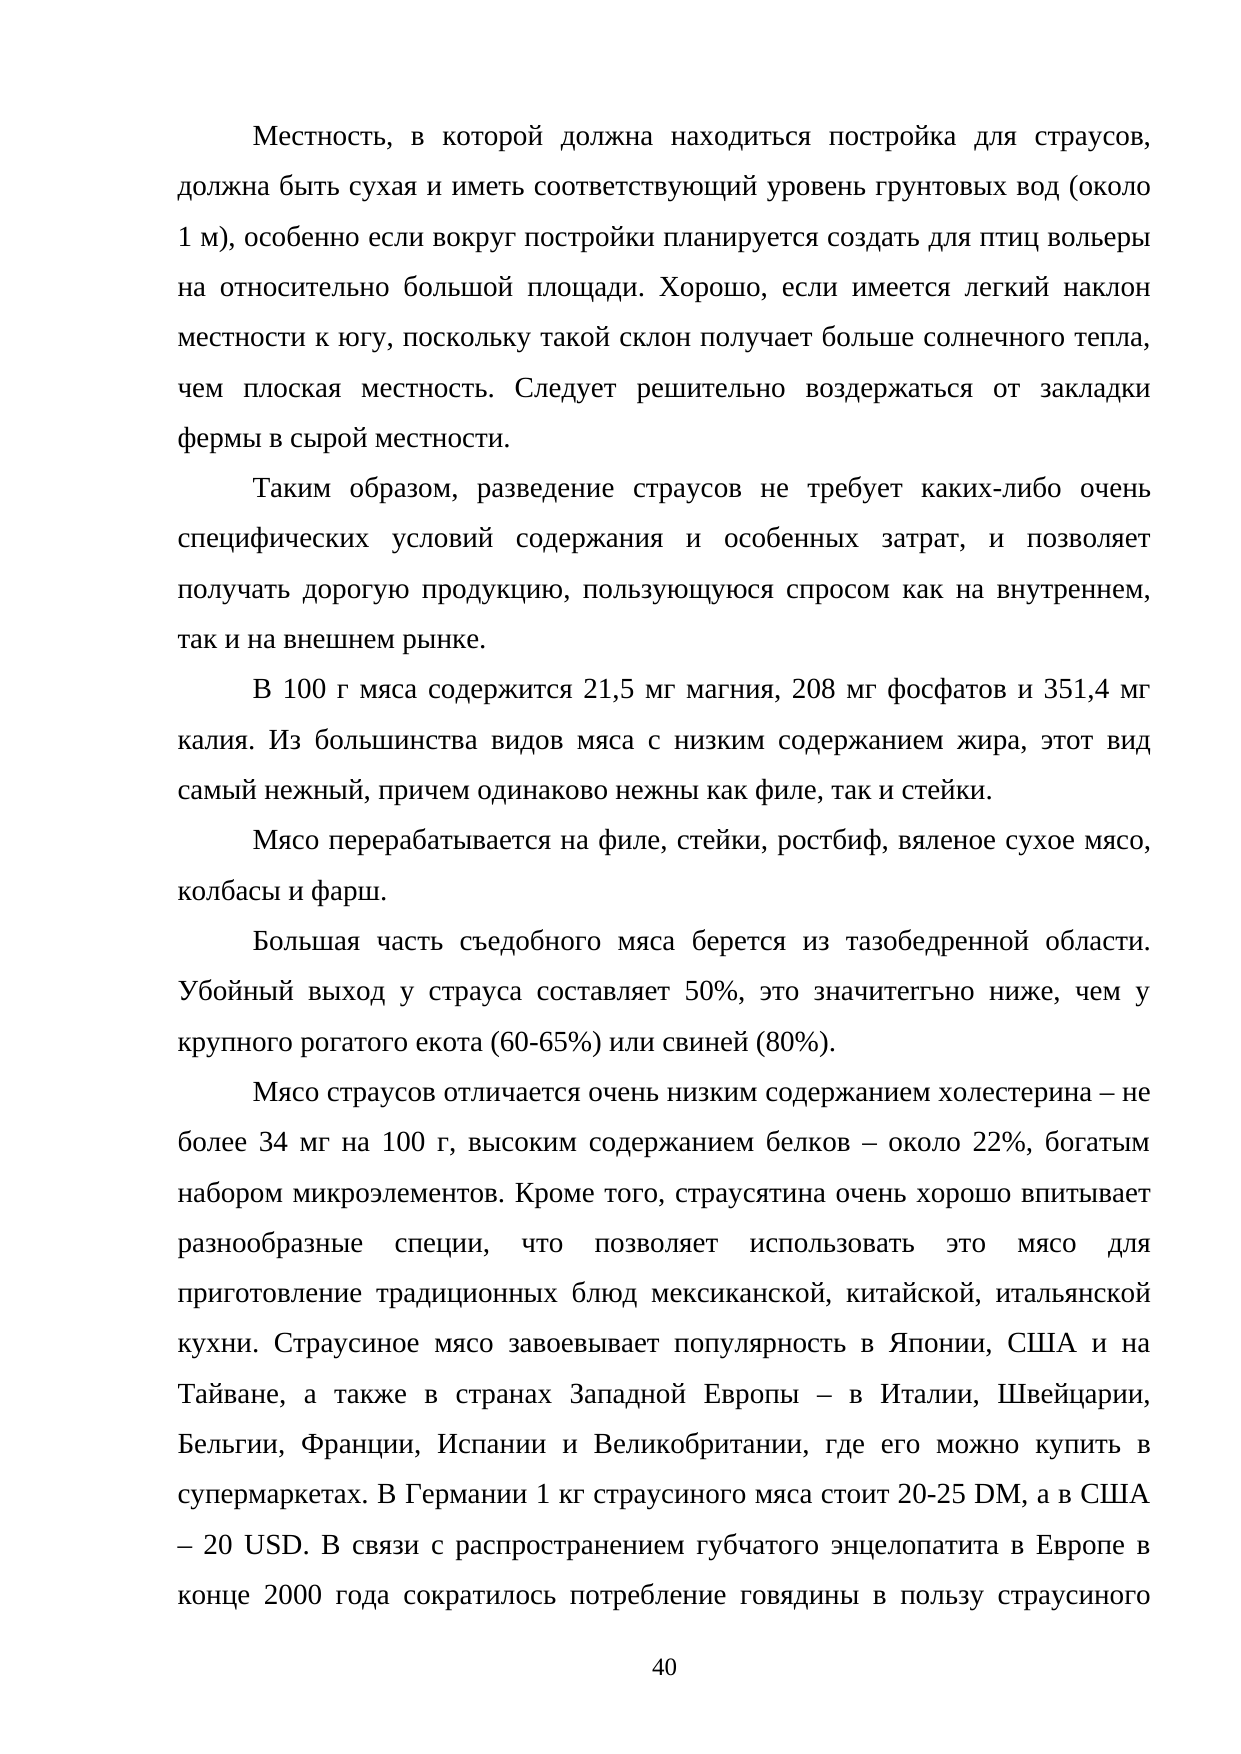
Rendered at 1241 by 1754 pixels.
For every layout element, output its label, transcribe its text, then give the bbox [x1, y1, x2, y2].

text Местность, в которой должна находиться постройка для страусов, должна быть сухая и иметь соответствующий уровень грунтовых вод (около ), особенно если вокруг постройки планируется создать для птиц вольеры на относительно большой площади. Хорошо, если имеется легкий наклон местности к югу, поскольку такой склон получает больше солнечного тепла, чем плоская местность. Следует решительно воздержаться от закладки фермы в сырой местности. [177, 118, 1152, 453]
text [177, 1074, 1152, 1611]
text Мясо перерабатывается на филе, стейки, ростбиф, вяленое сухое мясо, колбасы и фарш. [177, 822, 1152, 906]
text Большая часть съедобного мяса берется из тазобедренной области. Убойный выход у страуса составляет 50%, это значитеrгьно ниже, чем у крупного рогатого екота (60-65%) или свиней (80%). [177, 923, 1152, 1057]
text В мяса содержится 21,5 мг магния, 208 мг фосфатов и 351,4 мг калия. Из большинства видов мяса с низким содержанием жира, этот вид самый нежный, причем одинаково нежны как филе, так и стейки. [177, 672, 1152, 806]
text Таким образом, разведение страусов не требует каких-либо очень специфических условий содержания и особенных затрат, и позволяет получать дорогую продукцию, пользующуюся спросом как на внутреннем, так и на внешнем рынке. [177, 470, 1152, 655]
